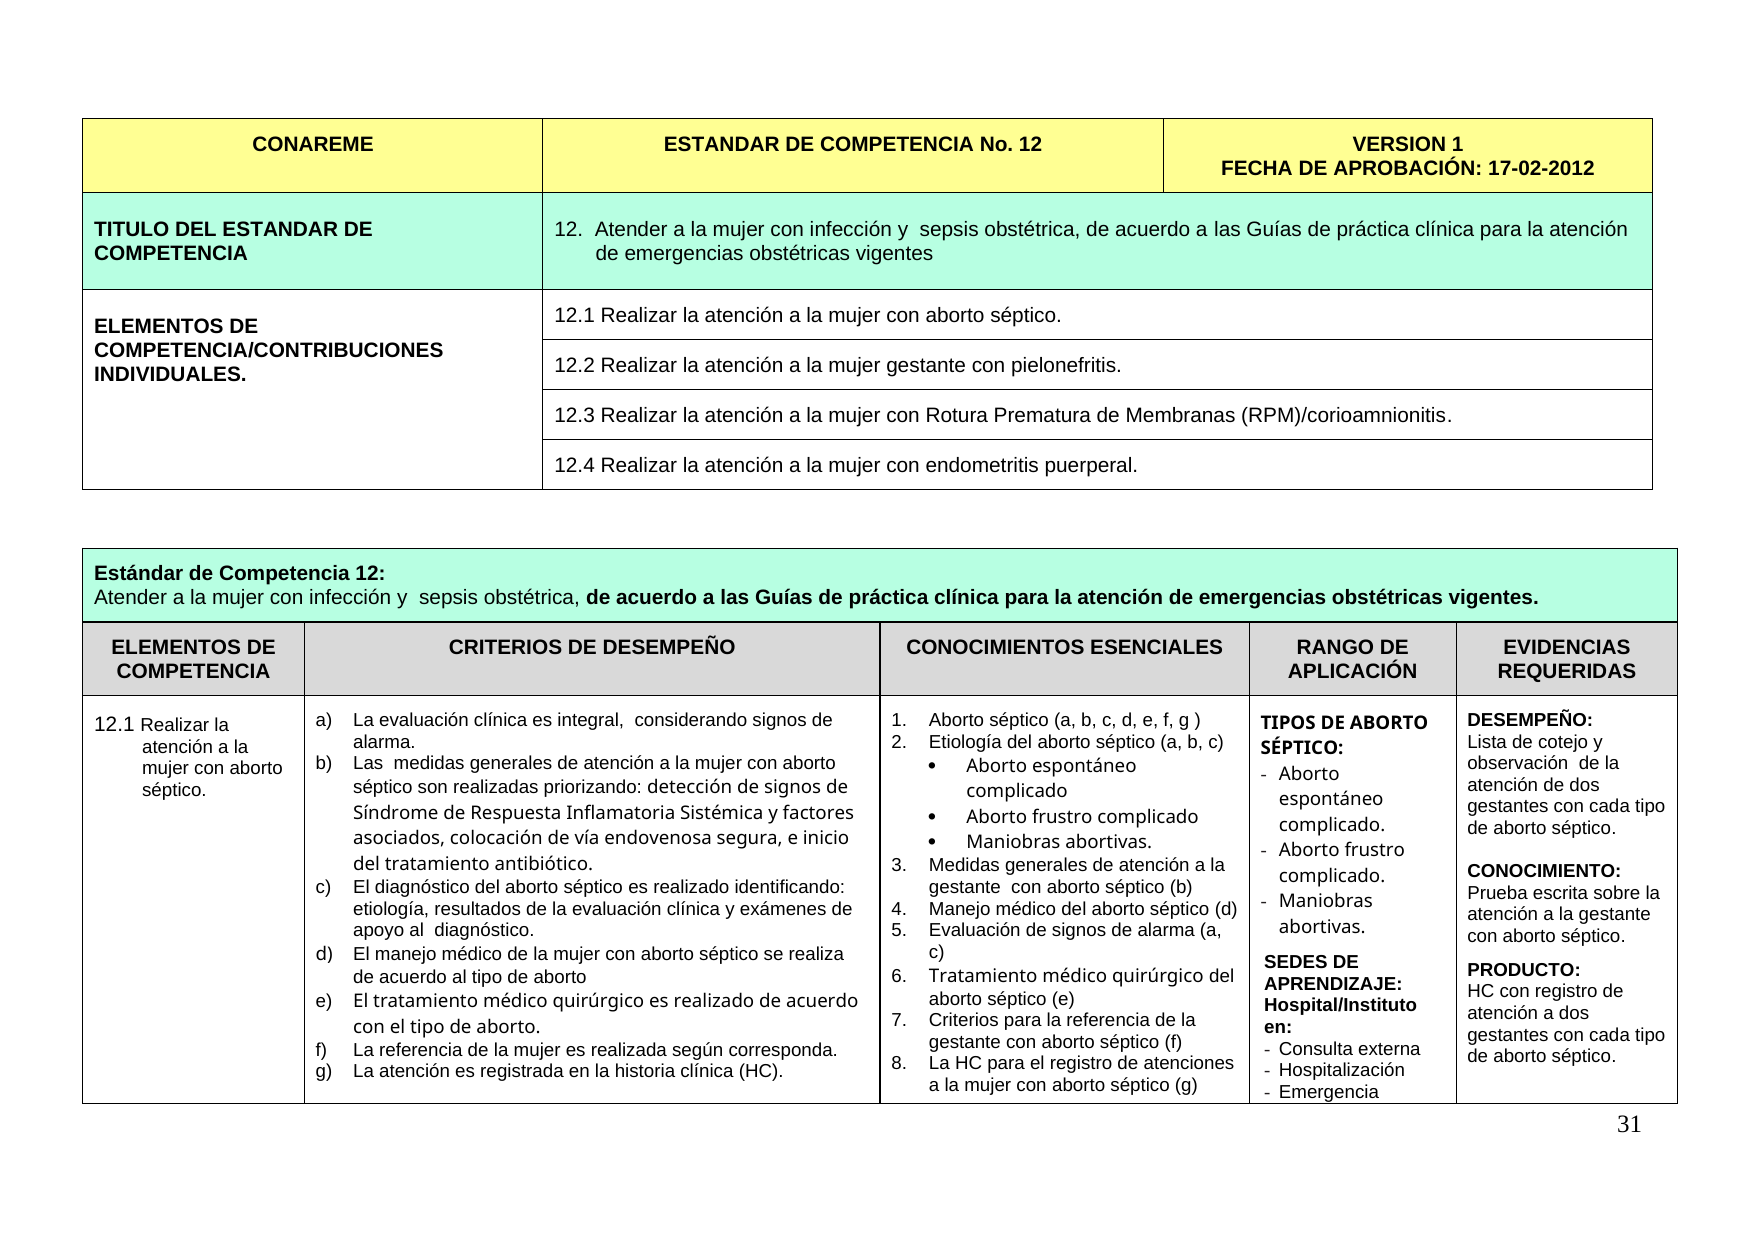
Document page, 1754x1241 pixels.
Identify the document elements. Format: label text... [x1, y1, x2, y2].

table_cell Aborto séptico (a, b, c, d, e, f, g ) Etiología del aborto séptico (a, b, c) Aborto espontáneo complicado Aborto frustro complicado Maniobras abortivas. Medidas generales de atención a la gestante con aborto séptico (b) Manejo médico del aborto séptico (d) Evaluación de signos de alarma (a, c) Tratamiento médico quirúrgico del aborto séptico (e) Criterios para la referencia de la gestante con aborto séptico (f) La HC para el registro de atenciones a la mujer con aborto séptico (g) [881, 696, 1249, 1102]
table_cell TITULO DEL ESTANDAR DE COMPETENCIA [83, 193, 542, 289]
table_cell ELEMENTOS DE COMPETENCIA [83, 623, 304, 695]
table_cell 12.2 Realizar la atención a la mujer gestante con pielonefritis. [543, 340, 1652, 389]
table_header Estándar de Competencia 12: Atender a la mujer con infección y sepsis obstétrica, de acuerdo a las Guías de práctica clínica para la atención de emergencias obstétricas vigentes. [83, 549, 1677, 621]
table_cell 12.1 Realizar la atención a la mujer con aborto séptico. [543, 290, 1652, 339]
table_header CONAREME [83, 119, 542, 192]
table_cell ELEMENTOS DE COMPETENCIA/CONTRIBUCIONES INDIVIDUALES. [83, 290, 542, 489]
table_cell CRITERIOS DE DESEMPEÑO [305, 623, 879, 695]
table_cell La evaluación clínica es integral, considerando signos de alarma. Las medidas generales de atención a la mujer con aborto séptico son realizadas priorizando: detección de signos de Síndrome de Respuesta Inflamatoria Sistémica y factores asociados, colocación de vía endovenosa segura, e inicio del tratamiento antibiótico. El diagnóstico del aborto séptico es realizado identificando: etiología, resultados de la evaluación clínica y exámenes de apoyo al diagnóstico. El manejo médico de la mujer con aborto séptico se realiza de acuerdo al tipo de aborto El tratamiento médico quirúrgico es realizado de acuerdo con el tipo de aborto. La referencia de la mujer es realizada según corresponda. La atención es registrada en la historia clínica (HC). [305, 696, 879, 1102]
table_cell CONOCIMIENTOS ESENCIALES [881, 623, 1249, 695]
table_cell 12.3 Realizar la atención a la mujer con Rotura Prematura de Membranas (RPM)/corioamnionitis. [543, 390, 1652, 439]
table_cell DESEMPEÑO: Lista de cotejo y observación de la atención de dos gestantes con cada tipo de aborto séptico. CONOCIMIENTO: Prueba escrita sobre la atención a la gestante con aborto séptico. PRODUCTO: HC con registro de atención a dos gestantes con cada tipo de aborto séptico. [1457, 696, 1677, 1102]
table_cell RANGO DE APLICACIÓN [1250, 623, 1456, 695]
table_header VERSION 1 FECHA DE APROBACIÓN: 17-02-2012 [1164, 119, 1652, 192]
table_header ESTANDAR DE COMPETENCIA No. 12 [543, 119, 1163, 192]
table_cell EVIDENCIAS REQUERIDAS [1457, 623, 1677, 695]
table_cell 12. Atender a la mujer con infección y sepsis obstétrica, de acuerdo a las Guías de práctica clínica para la atención de emergencias obstétricas vigentes [543, 193, 1652, 289]
table_cell 12.4 Realizar la atención a la mujer con endometritis puerperal. [543, 440, 1652, 489]
table_cell TIPOS DE ABORTO SÉPTICO: Aborto espontáneo complicado. Aborto frustro complicado. Maniobras abortivas. SEDES DE APRENDIZAJE: Hospital/Instituto en: Consulta externa Hospitalización Emergencia [1250, 696, 1456, 1102]
table_cell 12.1 Realizar la atención a la mujer con aborto séptico. [83, 696, 304, 1102]
